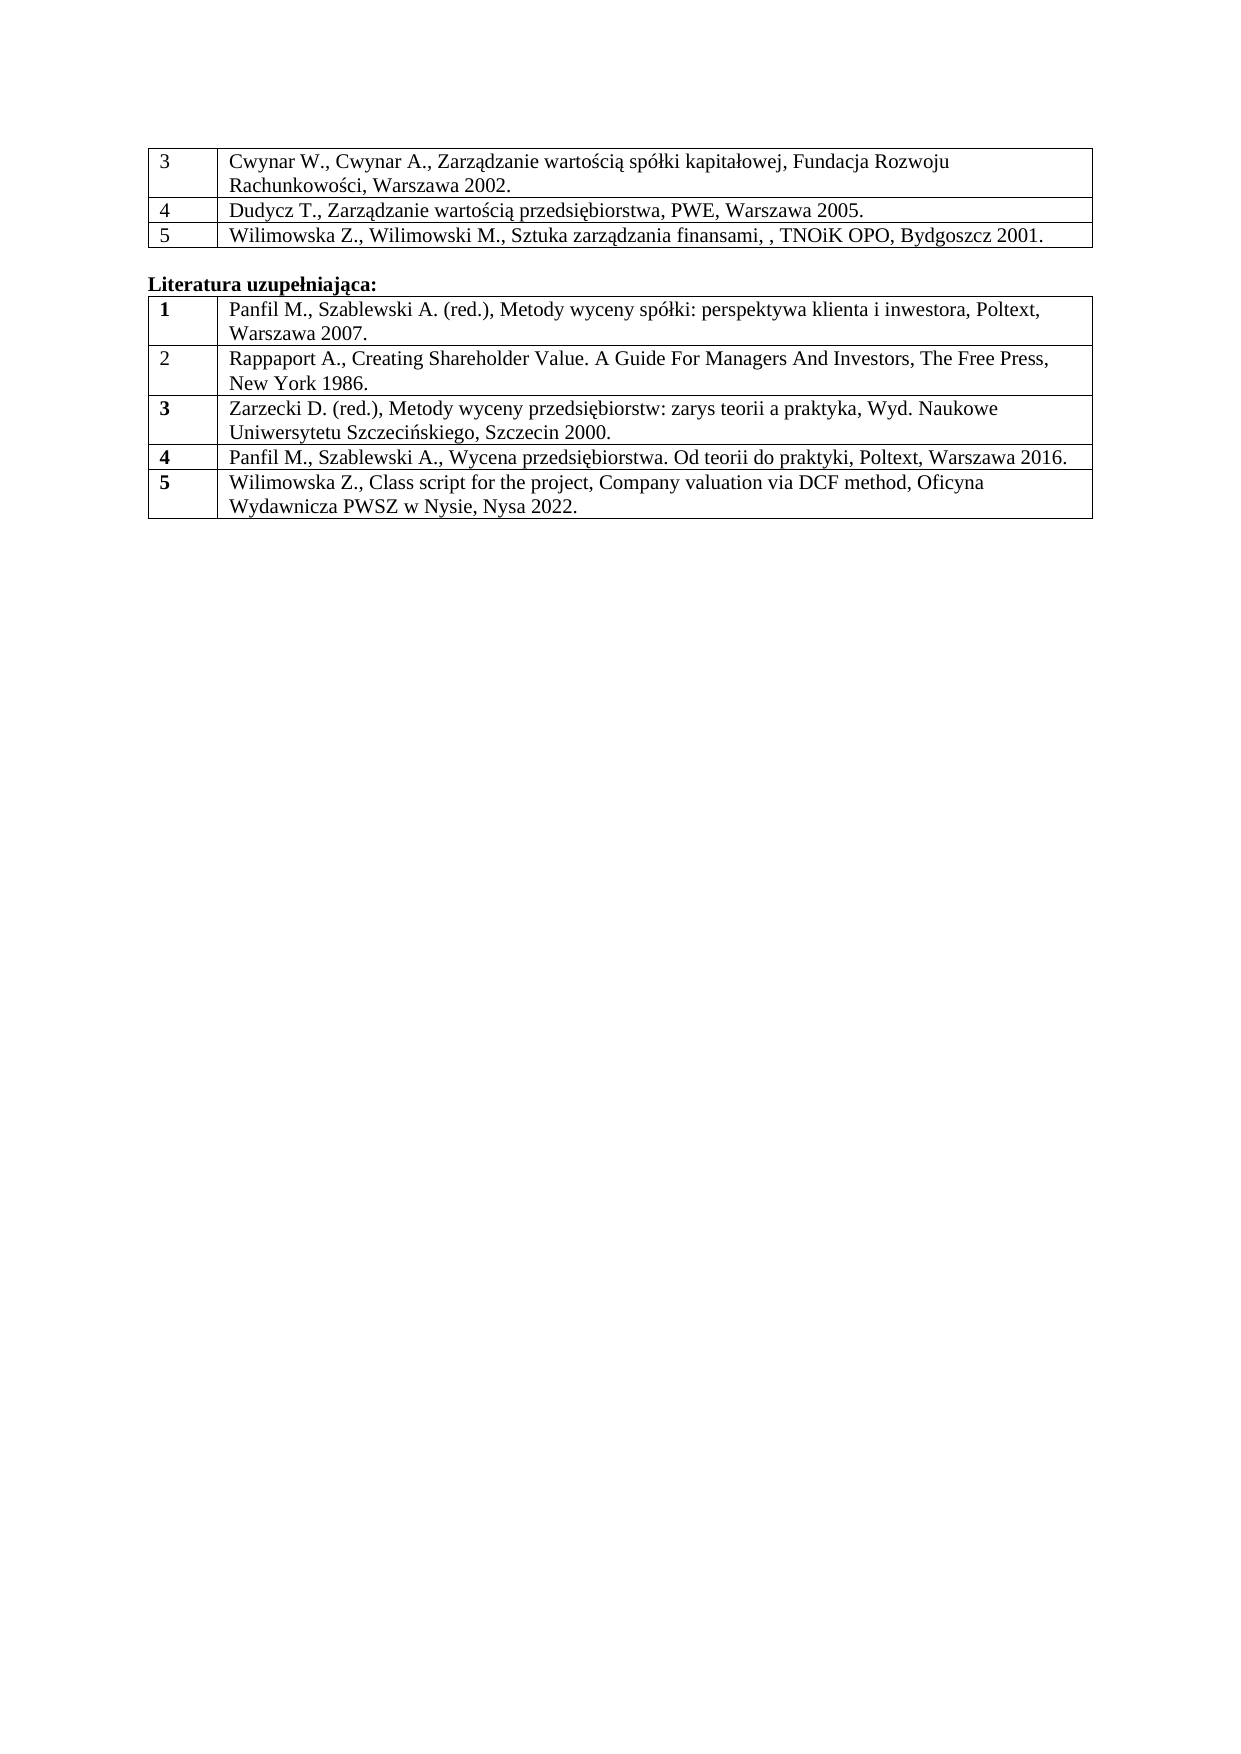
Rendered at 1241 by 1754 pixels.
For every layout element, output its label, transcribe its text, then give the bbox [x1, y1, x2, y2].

table_cell 5 [149, 470, 217, 518]
table_cell Rappaport A., Creating Shareholder Value. A Guide For Managers And Investors, The Free Press, New York 1986. [218, 346, 1092, 394]
table_cell 2 [149, 346, 217, 394]
table_cell 5 [149, 223, 217, 247]
table_cell Zarzecki D. (red.), Metody wyceny przedsiębiorstw: zarys teorii a praktyka, Wyd. Naukowe Uniwersytetu Szczecińskiego, Szczecin 2000. [218, 396, 1092, 444]
table_cell Wilimowska Z., Class script for the project, Company valuation via DCF method, Oficyna Wydawnicza PWSZ w Nysie, Nysa 2022. [218, 470, 1092, 518]
table_header Panfil M., Szablewski A. (red.), Metody wyceny spółki: perspektywa klienta i inwestora, Poltext, Warszawa 2007. [218, 297, 1092, 345]
table_cell Wilimowska Z., Wilimowski M., Sztuka zarządzania finansami, , TNOiK OPO, Bydgoszcz 2001. [218, 223, 1092, 247]
table_cell Dudycz T., Zarządzanie wartością przedsiębiorstwa, PWE, Warszawa 2005. [218, 198, 1092, 222]
table_cell Panfil M., Szablewski A., Wycena przedsiębiorstwa. Od teorii do praktyki, Poltext, Warszawa 2016. [218, 445, 1092, 469]
table_cell 4 [149, 198, 217, 222]
text Literatura uzupełniająca: [148, 272, 1093, 296]
table_cell Cwynar W., Cwynar A., Zarządzanie wartością spółki kapitałowej, Fundacja Rozwoju Rachunkowości, Warszawa 2002. [218, 149, 1092, 197]
table_cell 4 [149, 445, 217, 469]
table_cell 3 [149, 149, 217, 197]
table_header 1 [149, 297, 217, 345]
table_cell 3 [149, 396, 217, 444]
